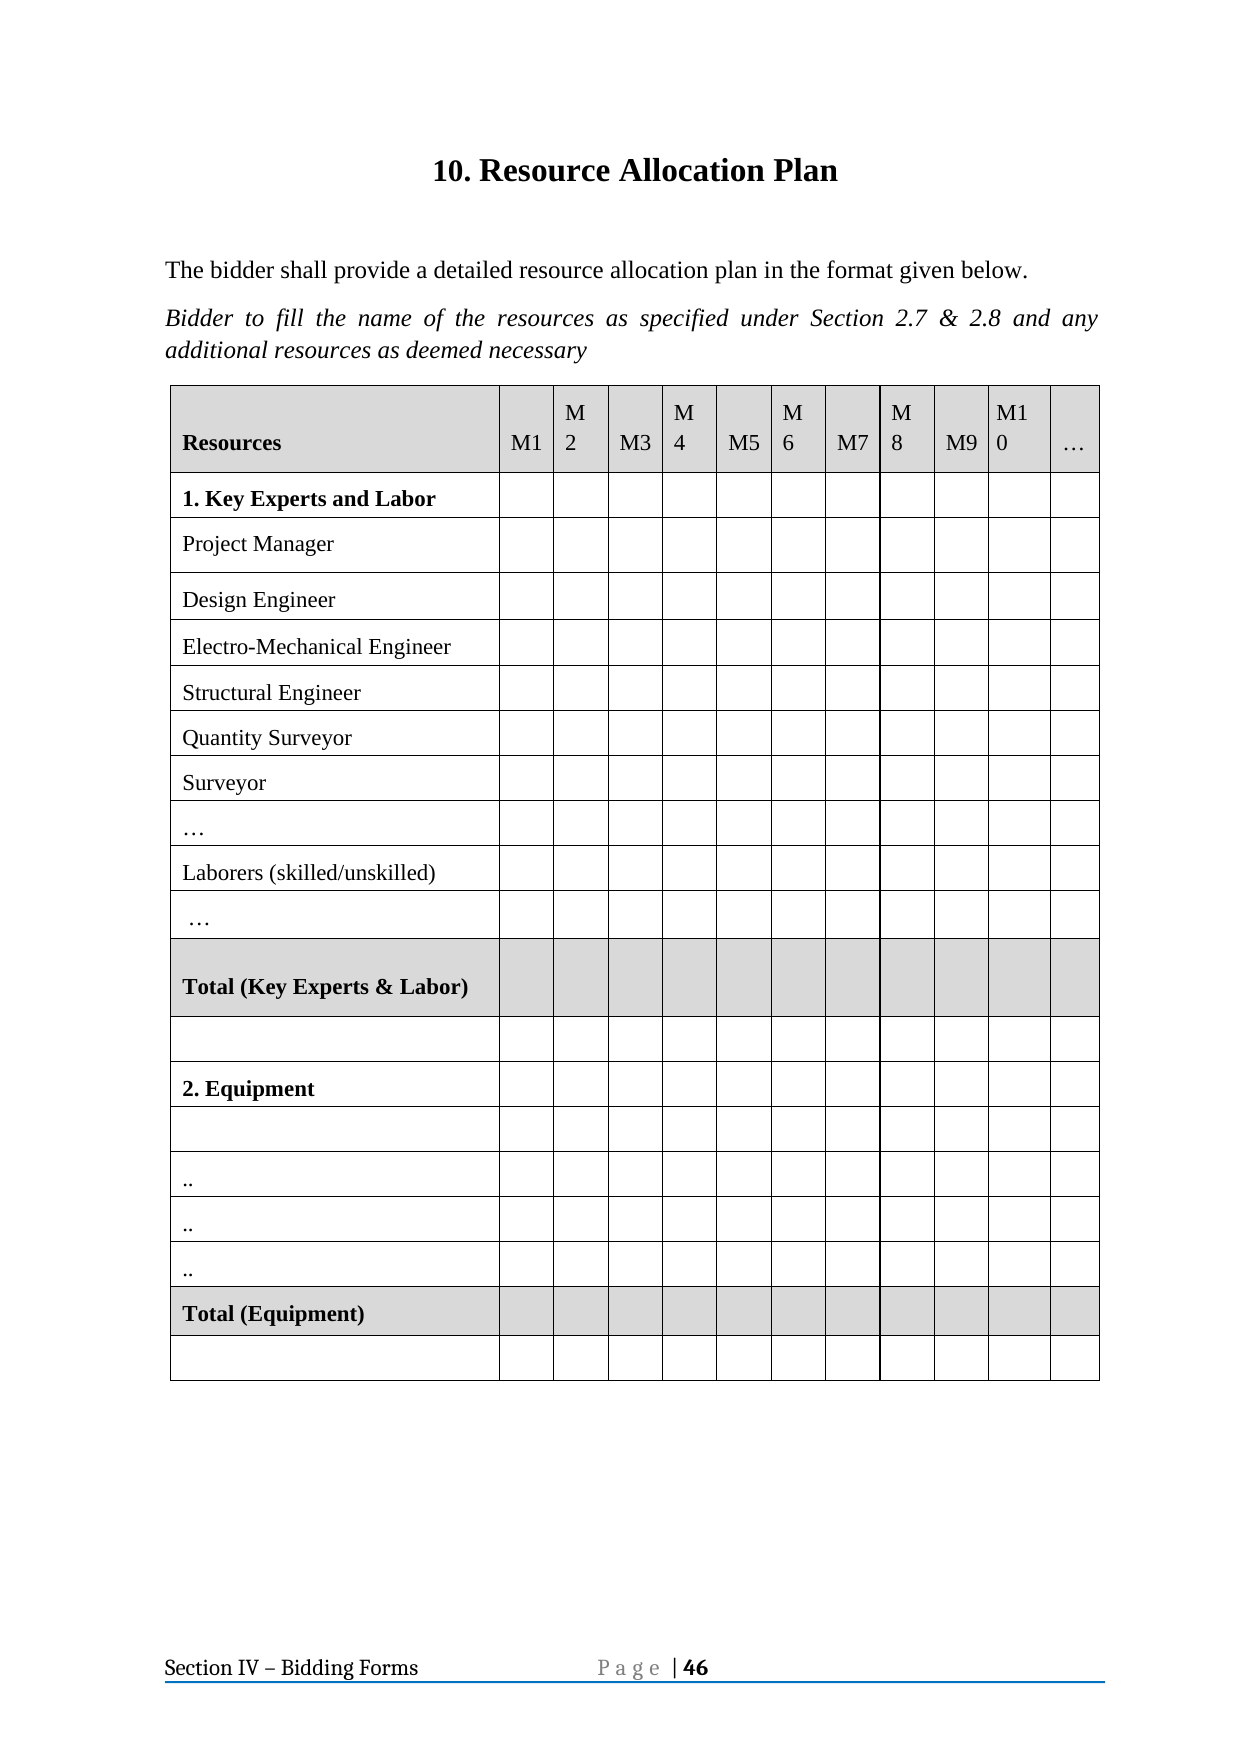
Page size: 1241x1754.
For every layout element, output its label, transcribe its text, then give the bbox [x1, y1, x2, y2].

table_cell [772, 1336, 825, 1380]
table_cell [935, 666, 988, 710]
table_cell [881, 891, 934, 938]
table_cell [935, 891, 988, 938]
table_cell [826, 801, 879, 845]
table_cell [881, 473, 934, 517]
table_cell [881, 756, 934, 800]
table_cell [500, 1017, 553, 1061]
table_cell [717, 620, 771, 665]
table_cell [554, 1336, 608, 1380]
table_cell [609, 756, 662, 800]
table_cell [989, 1336, 1050, 1380]
table_cell [609, 846, 662, 890]
table_cell [554, 1107, 608, 1151]
table_cell [935, 1062, 988, 1106]
table_cell [826, 891, 879, 938]
table_cell [609, 1107, 662, 1151]
table_cell [935, 756, 988, 800]
table_cell … [171, 891, 499, 938]
table_header M1 [500, 386, 553, 472]
table_cell [663, 1062, 716, 1106]
table_cell Quantity Surveyor [171, 711, 499, 755]
table_cell [717, 1287, 771, 1335]
table_cell [989, 756, 1050, 800]
table_cell [881, 1107, 934, 1151]
table_cell [609, 620, 662, 665]
table_cell [989, 711, 1050, 755]
table_cell [881, 1242, 934, 1286]
table_cell [609, 573, 662, 619]
table_header M9 [935, 386, 988, 472]
table_cell [1051, 473, 1099, 517]
table_cell [935, 1242, 988, 1286]
table_cell [609, 891, 662, 938]
table_cell [554, 620, 608, 665]
table_cell [663, 1152, 716, 1196]
table_cell [171, 1107, 499, 1151]
table_cell [1051, 1107, 1099, 1151]
table_cell [772, 620, 825, 665]
table_cell [717, 1017, 771, 1061]
table_cell [826, 1107, 879, 1151]
table_cell [826, 620, 879, 665]
table_cell [989, 1242, 1050, 1286]
table_cell [500, 666, 553, 710]
table_cell Total (Equipment) [171, 1287, 499, 1335]
table_cell Project Manager [171, 518, 499, 572]
table_cell [554, 846, 608, 890]
table_cell [609, 939, 662, 1016]
table_cell [609, 801, 662, 845]
table_cell [717, 801, 771, 845]
table_cell [500, 1152, 553, 1196]
table_cell [1051, 1017, 1099, 1061]
table_cell [772, 518, 825, 572]
table_cell [717, 846, 771, 890]
table_cell [935, 1336, 988, 1380]
table_cell [500, 473, 553, 517]
table_cell [554, 756, 608, 800]
table_cell [989, 573, 1050, 619]
table_cell [989, 1062, 1050, 1106]
table_cell [881, 1197, 934, 1241]
table_cell [554, 1197, 608, 1241]
table_cell [1051, 1336, 1099, 1380]
table_cell [554, 473, 608, 517]
table_cell [500, 939, 553, 1016]
table_cell [881, 801, 934, 845]
table_cell [989, 666, 1050, 710]
table_header Resources [171, 386, 499, 472]
table_cell [881, 1152, 934, 1196]
table_cell [935, 518, 988, 572]
table_cell 1. Key Experts and Labor [171, 473, 499, 517]
table_cell [171, 1336, 499, 1380]
table_cell [554, 1242, 608, 1286]
table_cell [1051, 1287, 1099, 1335]
table_cell [881, 846, 934, 890]
table_cell .. [171, 1197, 499, 1241]
table_cell [500, 846, 553, 890]
table_cell [826, 846, 879, 890]
table_cell [935, 939, 988, 1016]
table_cell [663, 846, 716, 890]
table_cell [717, 1242, 771, 1286]
table_cell [717, 711, 771, 755]
table_cell [717, 1062, 771, 1106]
table_cell [989, 1152, 1050, 1196]
table_header M3 [609, 386, 662, 472]
table_cell [1051, 666, 1099, 710]
table_header M7 [826, 386, 879, 472]
table_cell [717, 1336, 771, 1380]
table_cell [935, 1152, 988, 1196]
table_cell [554, 801, 608, 845]
table_cell [554, 666, 608, 710]
table_header M8 [881, 386, 934, 472]
table_cell [717, 1197, 771, 1241]
table_header M5 [717, 386, 771, 472]
table_cell [826, 1017, 879, 1061]
table_cell [989, 620, 1050, 665]
table_cell [826, 939, 879, 1016]
table_cell [935, 1287, 988, 1335]
table_cell [554, 891, 608, 938]
table_cell [772, 473, 825, 517]
table_cell [663, 1107, 716, 1151]
table_cell [663, 518, 716, 572]
table_cell [989, 846, 1050, 890]
table_cell [881, 666, 934, 710]
table_cell [609, 518, 662, 572]
table_cell [663, 1017, 716, 1061]
table_cell [500, 620, 553, 665]
table_cell [609, 473, 662, 517]
table_cell [500, 756, 553, 800]
table_cell [554, 1062, 608, 1106]
table_cell [554, 1152, 608, 1196]
table_cell [1051, 620, 1099, 665]
table_cell .. [171, 1152, 499, 1196]
table_cell [772, 666, 825, 710]
table_cell [554, 1017, 608, 1061]
table_cell [663, 801, 716, 845]
table_cell [609, 1017, 662, 1061]
table_cell [826, 473, 879, 517]
table_cell Laborers (skilled/unskilled) [171, 846, 499, 890]
table_cell [989, 1197, 1050, 1241]
text The bidder shall provide a detailed resource allocation plan in the format given below. [165, 255, 1102, 284]
table_cell [935, 846, 988, 890]
table_cell [663, 711, 716, 755]
table_cell [609, 1152, 662, 1196]
table_cell [609, 1062, 662, 1106]
table_cell [171, 1017, 499, 1061]
table_cell [1051, 1152, 1099, 1196]
table_cell [935, 1107, 988, 1151]
table_cell [717, 1107, 771, 1151]
table_cell [772, 1107, 825, 1151]
table_cell [1051, 891, 1099, 938]
table_cell [663, 756, 716, 800]
table_cell [989, 891, 1050, 938]
table_cell [772, 939, 825, 1016]
table_cell [772, 1062, 825, 1106]
table_cell [1051, 518, 1099, 572]
table_cell [826, 1152, 879, 1196]
table_cell [500, 801, 553, 845]
table_cell [609, 666, 662, 710]
table_cell Electro-Mechanical Engineer [171, 620, 499, 665]
table_cell .. [171, 1242, 499, 1286]
table_cell [772, 711, 825, 755]
table_cell [717, 666, 771, 710]
table_cell [554, 711, 608, 755]
table_cell [826, 756, 879, 800]
table_cell [717, 1152, 771, 1196]
table_cell [663, 473, 716, 517]
table_cell [663, 666, 716, 710]
table_cell [826, 573, 879, 619]
table_cell [826, 1242, 879, 1286]
table_cell [935, 1017, 988, 1061]
table_cell [989, 1107, 1050, 1151]
table_cell [935, 801, 988, 845]
table_cell [881, 1017, 934, 1061]
table_cell … [171, 801, 499, 845]
table_cell [989, 518, 1050, 572]
table_cell [772, 846, 825, 890]
table_cell [609, 1197, 662, 1241]
table_cell [1051, 1242, 1099, 1286]
table_cell [1051, 756, 1099, 800]
table_cell [500, 1062, 553, 1106]
table_cell [1051, 1197, 1099, 1241]
table_cell [500, 1336, 553, 1380]
table_cell [717, 473, 771, 517]
table_cell [826, 1062, 879, 1106]
text Bidder to fill the name of the resources as specified under Section 2.7 & 2.8 and any additional resources as deemed necessary [165, 303, 1102, 364]
table_cell Surveyor [171, 756, 499, 800]
table_cell [1051, 711, 1099, 755]
table_cell [989, 939, 1050, 1016]
table_cell [663, 1336, 716, 1380]
table_cell [500, 1242, 553, 1286]
table_cell [663, 939, 716, 1016]
table_cell [663, 891, 716, 938]
table_cell [826, 1197, 879, 1241]
table_cell [554, 518, 608, 572]
table_cell [717, 573, 771, 619]
table_cell [935, 711, 988, 755]
table_cell [1051, 573, 1099, 619]
table_cell [881, 620, 934, 665]
table_cell [609, 711, 662, 755]
table_header … [1051, 386, 1099, 472]
table_cell [500, 711, 553, 755]
table_cell [1051, 801, 1099, 845]
table_cell [772, 1152, 825, 1196]
table_cell [554, 573, 608, 619]
table_cell [826, 518, 879, 572]
table_cell [881, 711, 934, 755]
table_cell [500, 1107, 553, 1151]
table_cell [826, 1287, 879, 1335]
table_cell [881, 1336, 934, 1380]
table_cell [826, 711, 879, 755]
table_cell [935, 473, 988, 517]
table_cell [663, 1197, 716, 1241]
table_cell [935, 573, 988, 619]
table_cell Total (Key Experts & Labor) [171, 939, 499, 1016]
table_cell [554, 1287, 608, 1335]
table_cell [772, 573, 825, 619]
table_cell [881, 1287, 934, 1335]
table_header M6 [772, 386, 825, 472]
table_cell [881, 518, 934, 572]
table_header M10 [989, 386, 1050, 472]
table_cell [717, 939, 771, 1016]
table_cell [772, 801, 825, 845]
table_cell [772, 1242, 825, 1286]
table_cell [500, 891, 553, 938]
table_cell [989, 801, 1050, 845]
table_cell [717, 756, 771, 800]
table_cell [881, 939, 934, 1016]
table_cell 2. Equipment [171, 1062, 499, 1106]
table_header M2 [554, 386, 608, 472]
table_cell [881, 1062, 934, 1106]
table_cell [717, 891, 771, 938]
table_cell [663, 573, 716, 619]
table_cell [989, 473, 1050, 517]
table_cell [881, 573, 934, 619]
table_cell [500, 1197, 553, 1241]
table_cell [935, 620, 988, 665]
table_cell [1051, 939, 1099, 1016]
table_cell [554, 939, 608, 1016]
table_cell [500, 518, 553, 572]
table_cell [500, 573, 553, 619]
table_cell [1051, 1062, 1099, 1106]
table_cell [772, 891, 825, 938]
table_cell [609, 1287, 662, 1335]
table_cell [826, 666, 879, 710]
table_cell [989, 1287, 1050, 1335]
table_cell [989, 1017, 1050, 1061]
table_cell [663, 1287, 716, 1335]
table_cell [772, 1287, 825, 1335]
subtitle Resource Allocation Plan [165, 150, 1105, 188]
table_cell [663, 620, 716, 665]
table_cell [772, 756, 825, 800]
table_cell [663, 1242, 716, 1286]
table_cell [826, 1336, 879, 1380]
table_cell Structural Engineer [171, 666, 499, 710]
table_cell [772, 1017, 825, 1061]
table_cell [935, 1197, 988, 1241]
table_cell [609, 1336, 662, 1380]
table_header M4 [663, 386, 716, 472]
table_cell [500, 1287, 553, 1335]
table_cell Design Engineer [171, 573, 499, 619]
table_cell [609, 1242, 662, 1286]
table_cell [1051, 846, 1099, 890]
table_cell [772, 1197, 825, 1241]
table_cell [717, 518, 771, 572]
